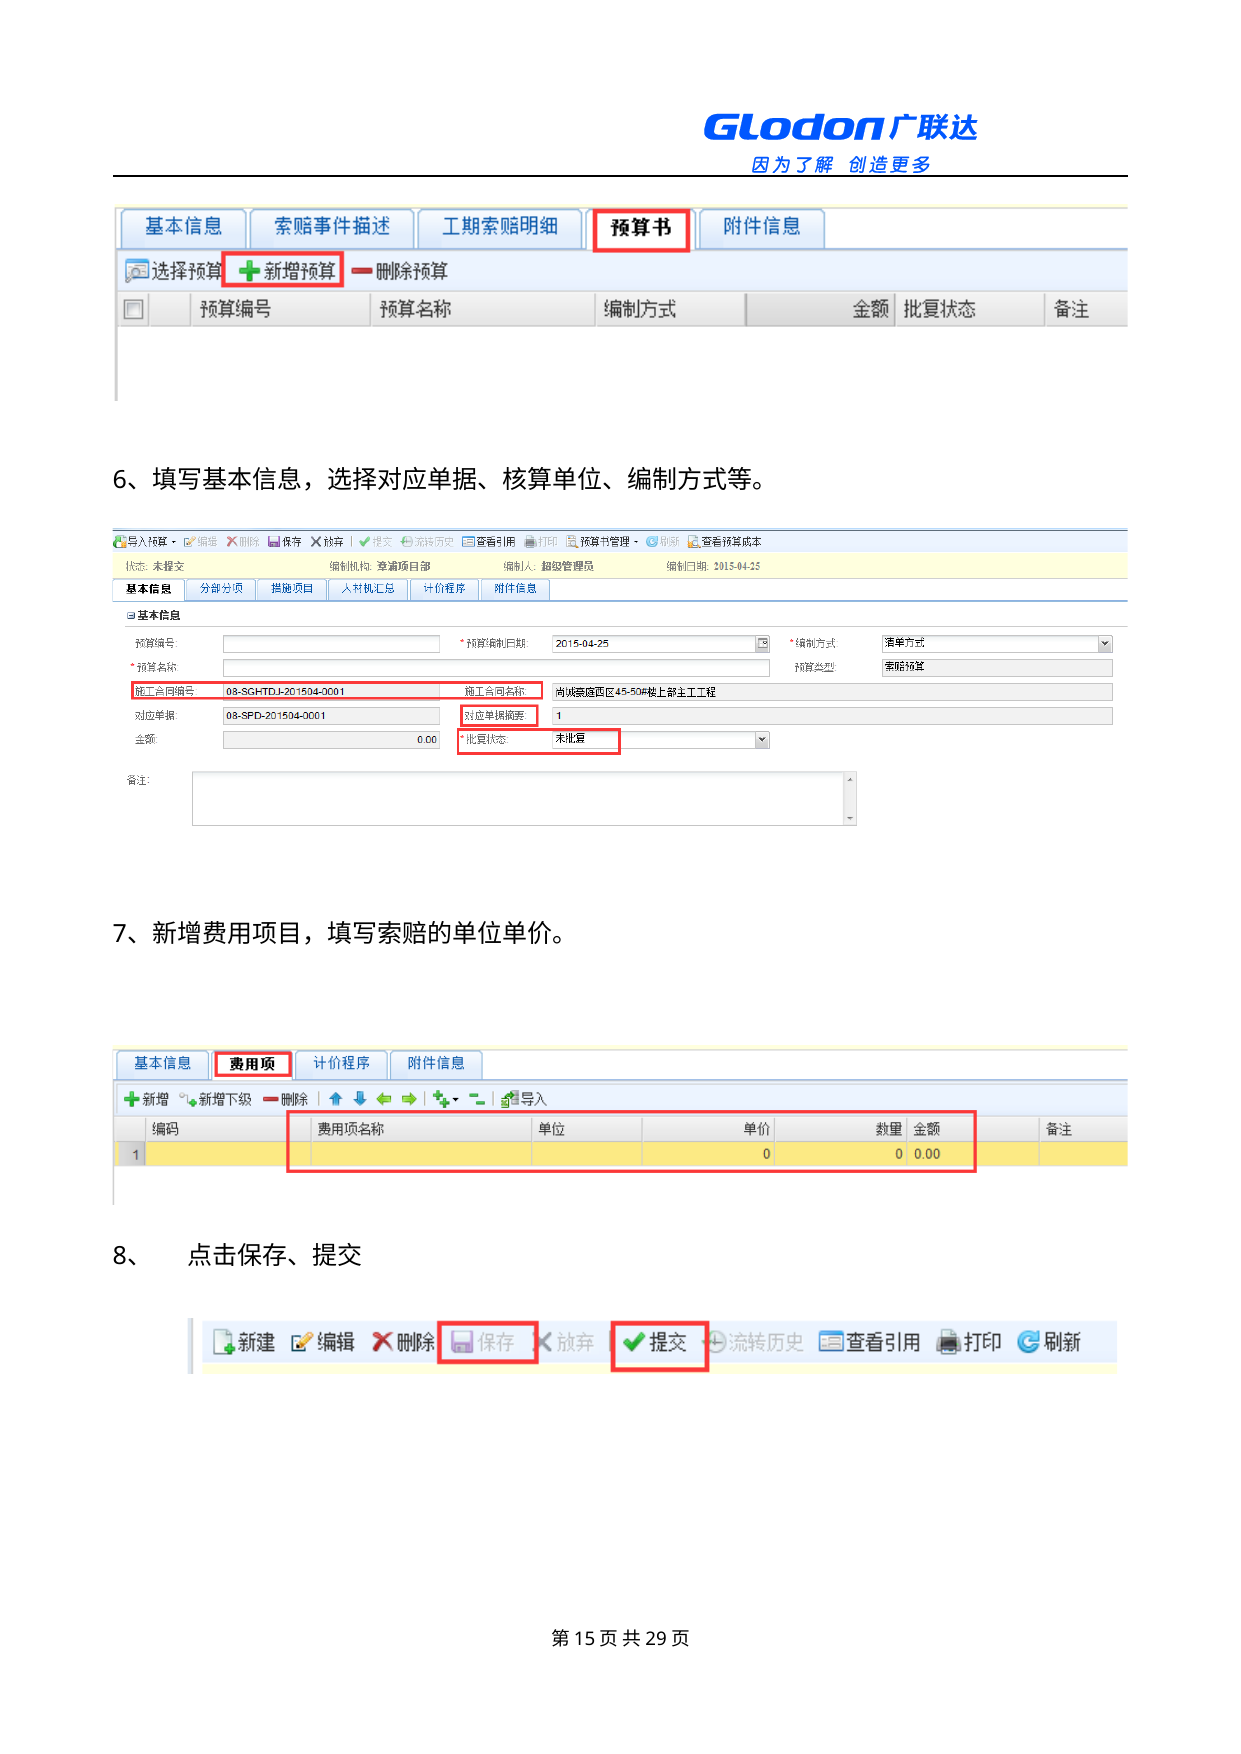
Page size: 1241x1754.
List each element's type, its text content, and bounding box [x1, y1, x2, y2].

picture [112, 528, 1128, 862]
text 7、新增费用项目，填写索赔的单位单价。 [112, 899, 1128, 1045]
picture [112, 204, 1128, 401]
picture [112, 1045, 1128, 1205]
text 6、填写基本信息，选择对应单据、核算单位、编制方式等。 [112, 445, 1128, 510]
picture [187, 1318, 1118, 1374]
